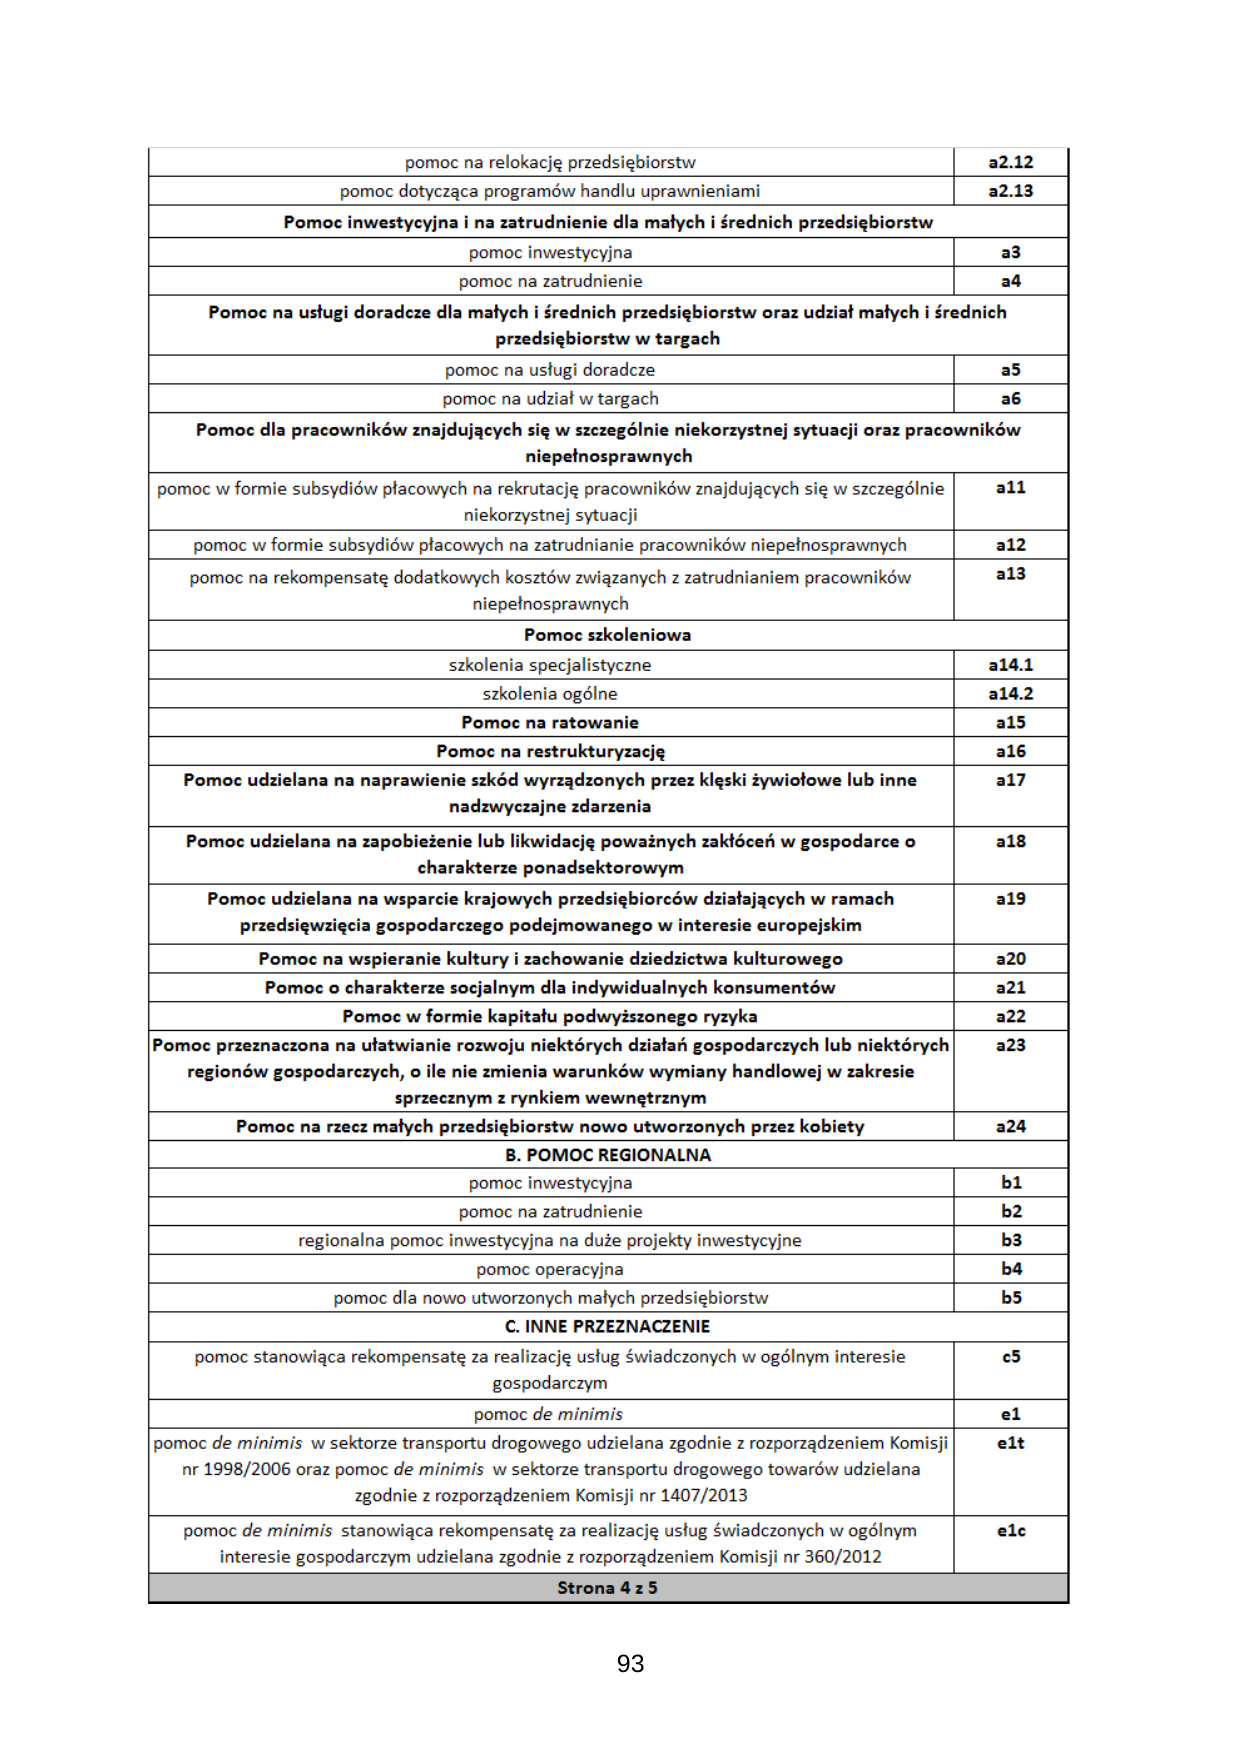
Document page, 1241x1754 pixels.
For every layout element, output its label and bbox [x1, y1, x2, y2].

picture [147, 147, 1070, 1604]
